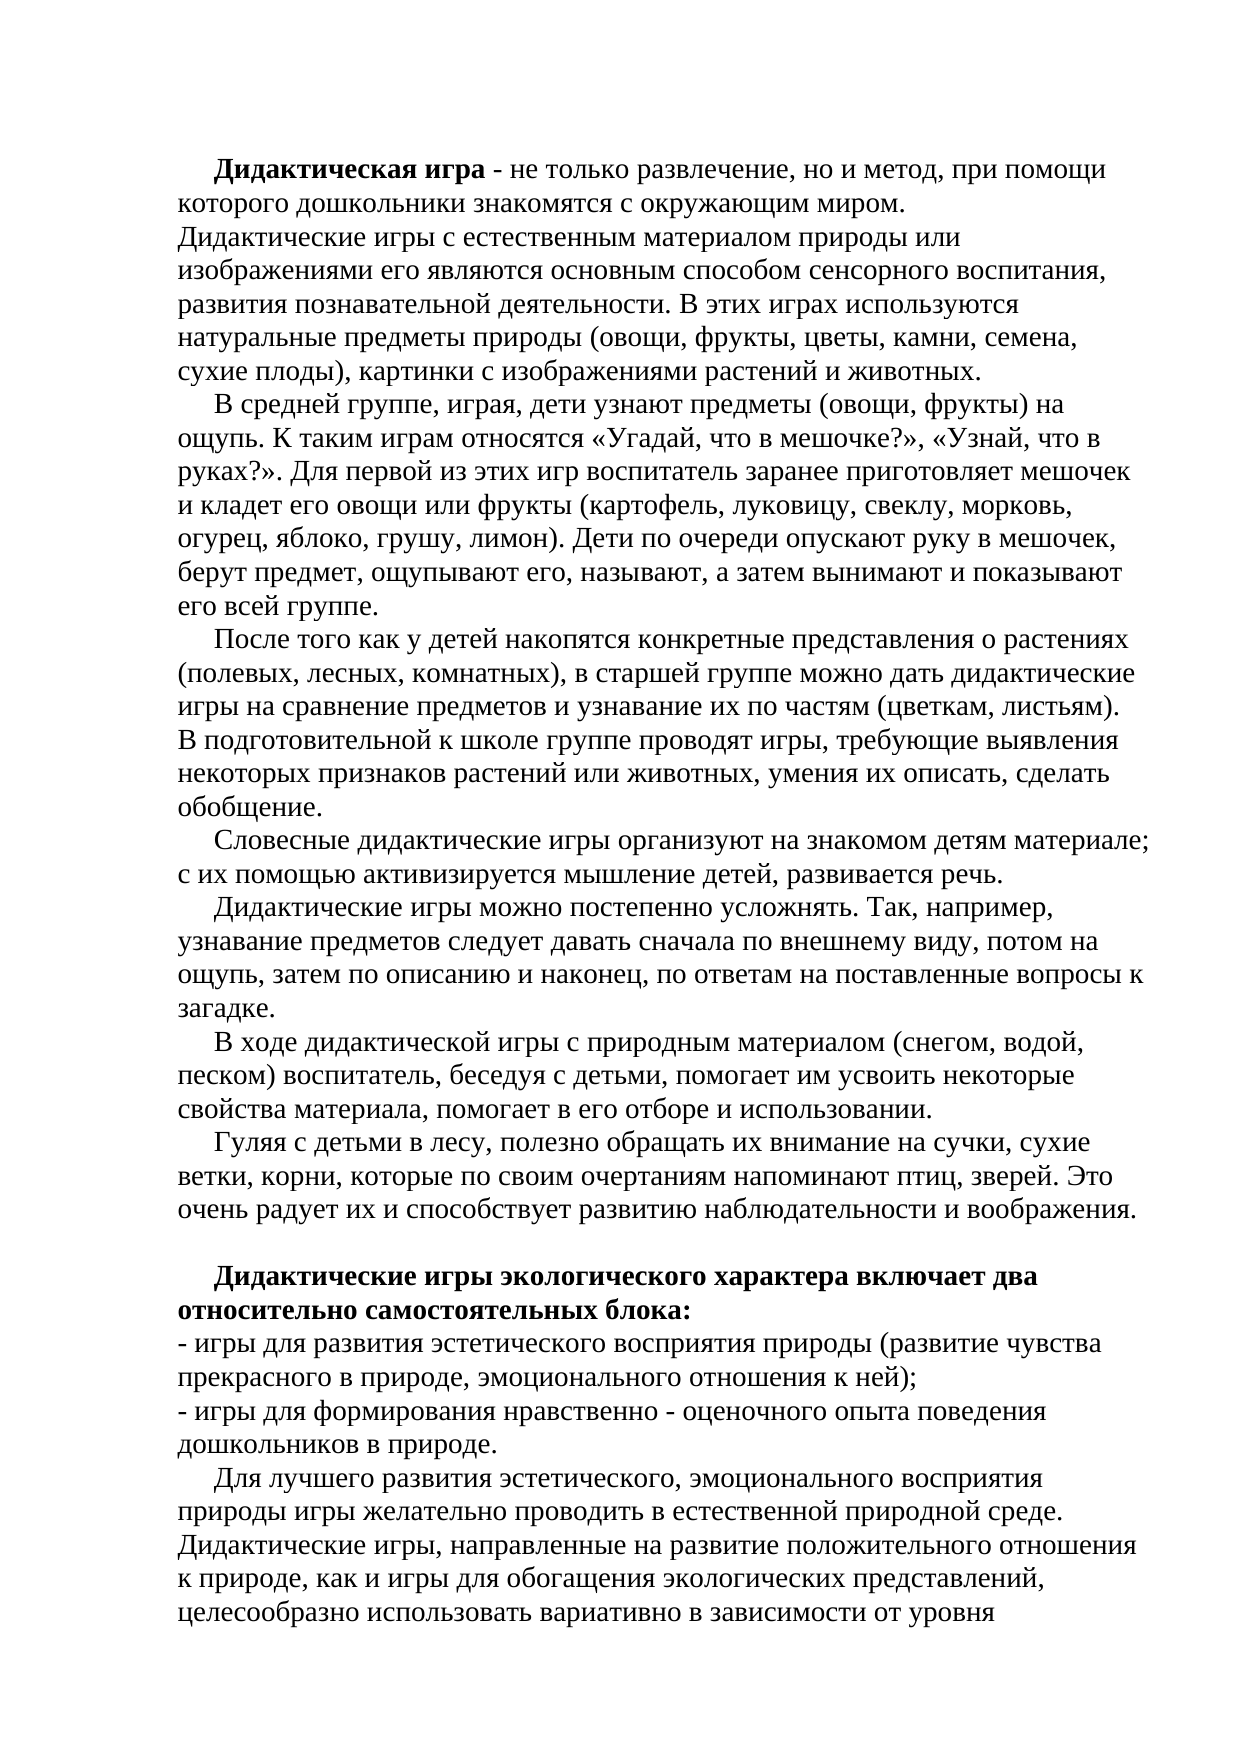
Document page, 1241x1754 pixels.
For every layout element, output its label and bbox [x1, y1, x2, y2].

text [177, 118, 1152, 1627]
